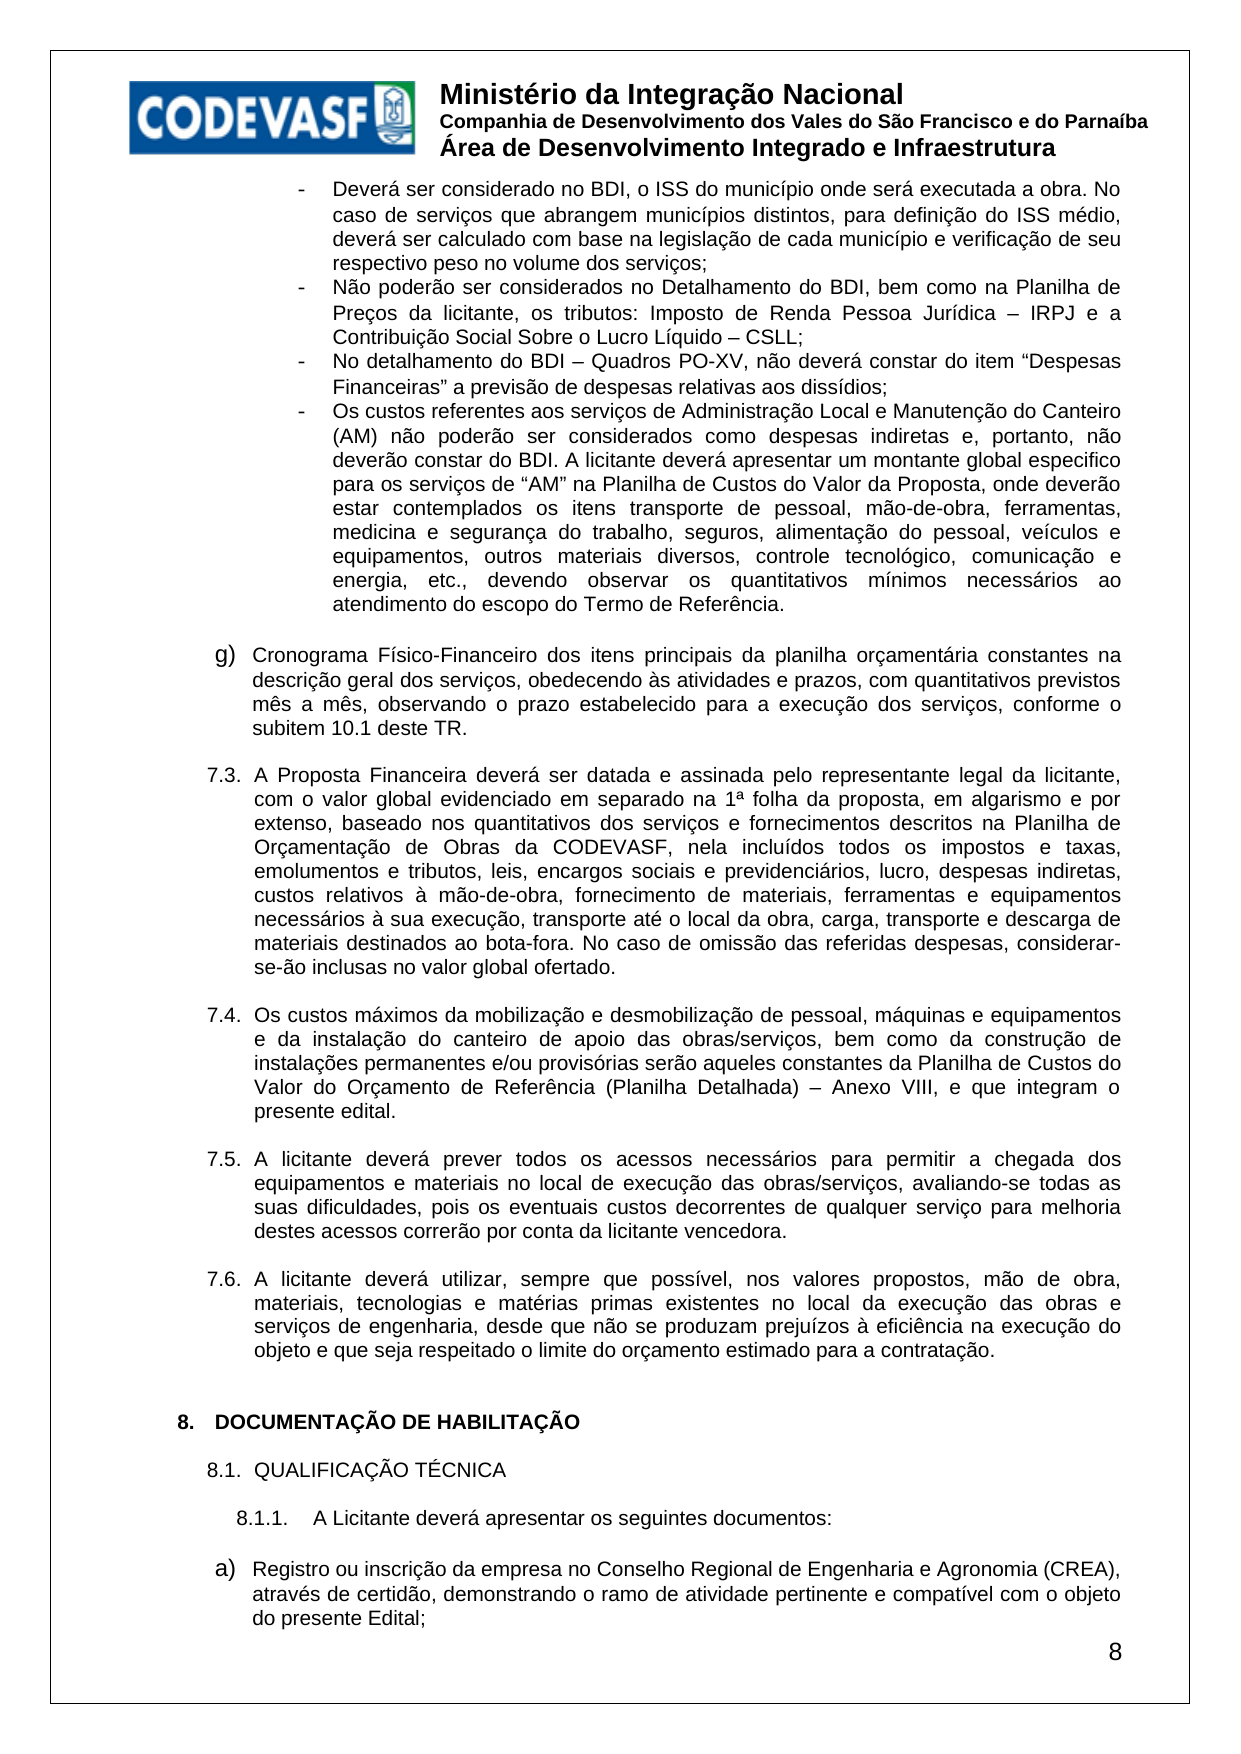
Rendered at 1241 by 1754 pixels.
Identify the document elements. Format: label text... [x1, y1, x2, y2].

subtitle QUALIFICAÇÃO TÉCNICA [207, 1458, 1122, 1482]
list Cronograma Físico-Financeiro dos itens principais da planilha orçamentária constantes na descrição geral dos serviços, obedecendo às atividades e prazos, com quantitativos previstos mês a mês, observando o prazo estabelecido para a execução dos serviços, conforme o subitem 10.1 deste TR. [214, 640, 1122, 739]
picture [129, 81, 417, 157]
subtitle A Proposta Financeira deverá ser datada e assinada pelo representante legal da licitante, com o valor global evidenciado em separado na 1ª folha da proposta, em algarismo e por extenso, baseado nos quantitativos dos serviços e fornecimentos descritos na Planilha de Orçamentação de Obras da CODEVASF, nela incluídos todos os impostos e taxas, emolumentos e tributos, leis, encargos sociais e previdenciários, lucro, despesas indiretas, custos relativos à mão-de-obra, fornecimento de materiais, ferramentas e equipamentos necessários à sua execução, transporte até o local da obra, carga, transporte e descarga de materiais destinados ao bota-fora. No caso de omissão das referidas despesas, considerar-se-ão inclusas no valor global ofertado. [207, 763, 1122, 979]
list No detalhamento do BDI – Quadros PO-XV, não deverá constar do item “Despesas Financeiras” a previsão de despesas relativas aos dissídios; [295, 349, 1122, 398]
list Os custos referentes aos serviços de Administração Local e Manutenção do Canteiro (AM) não poderão ser considerados como despesas indiretas e, portanto, não deverão constar do BDI. A licitante deverá apresentar um montante global especifico para os serviços de “AM” na Planilha de Custos do Valor da Proposta, onde deverão estar contemplados os itens transporte de pessoal, mão-de-obra, ferramentas, medicina e segurança do trabalho, seguros, alimentação do pessoal, veículos e equipamentos, outros materiais diversos, controle tecnológico, comunicação e energia, etc., devendo observar os quantitativos mínimos necessários ao atendimento do escopo do Termo de Referência. [295, 398, 1122, 616]
list Não poderão ser considerados no Detalhamento do BDI, bem como na Planilha de Preços da licitante, os tributos: Imposto de Renda Pessoa Jurídica – IRPJ e a Contribuição Social Sobre o Lucro Líquido – CSLL; [295, 275, 1122, 349]
subtitle A Licitante deverá apresentar os seguintes documentos: [236, 1506, 1122, 1530]
subtitle A licitante deverá prever todos os acessos necessários para permitir a chegada dos equipamentos e materiais no local de execução das obras/serviços, avaliando-se todas as suas dificuldades, pois os eventuais custos decorrentes de qualquer serviço para melhoria destes acessos correrão por conta da licitante vencedora. [207, 1147, 1122, 1242]
list Deverá ser considerado no BDI, o ISS do município onde será executada a obra. No caso de serviços que abrangem municípios distintos, para definição do ISS médio, deverá ser calculado com base na legislação de cada município e verificação de seu respectivo peso no volume dos serviços; [295, 177, 1122, 275]
subtitle DOCUMENTAÇÃO DE HABILITAÇÃO [177, 1410, 1122, 1434]
subtitle Os custos máximos da mobilização e desmobilização de pessoal, máquinas e equipamentos e da instalação do canteiro de apoio das obras/serviços, bem como da construção de instalações permanentes e/ou provisórias serão aqueles constantes da Planilha de Custos do Valor do Orçamento de Referência (Planilha Detalhada) – Anexo VIII, e que integram o presente edital. [207, 1003, 1122, 1123]
subtitle A licitante deverá utilizar, sempre que possível, nos valores propostos, mão de obra, materiais, tecnologias e matérias primas existentes no local da execução das obras e serviços de engenharia, desde que não se produzam prejuízos à eficiência na execução do objeto e que seja respeitado o limite do orçamento estimado para a contratação. [207, 1266, 1122, 1362]
list Registro ou inscrição da empresa no Conselho Regional de Engenharia e Agronomia (CREA), através de certidão, demonstrando o ramo de atividade pertinente e compatível com o objeto do presente Edital; [214, 1554, 1122, 1629]
